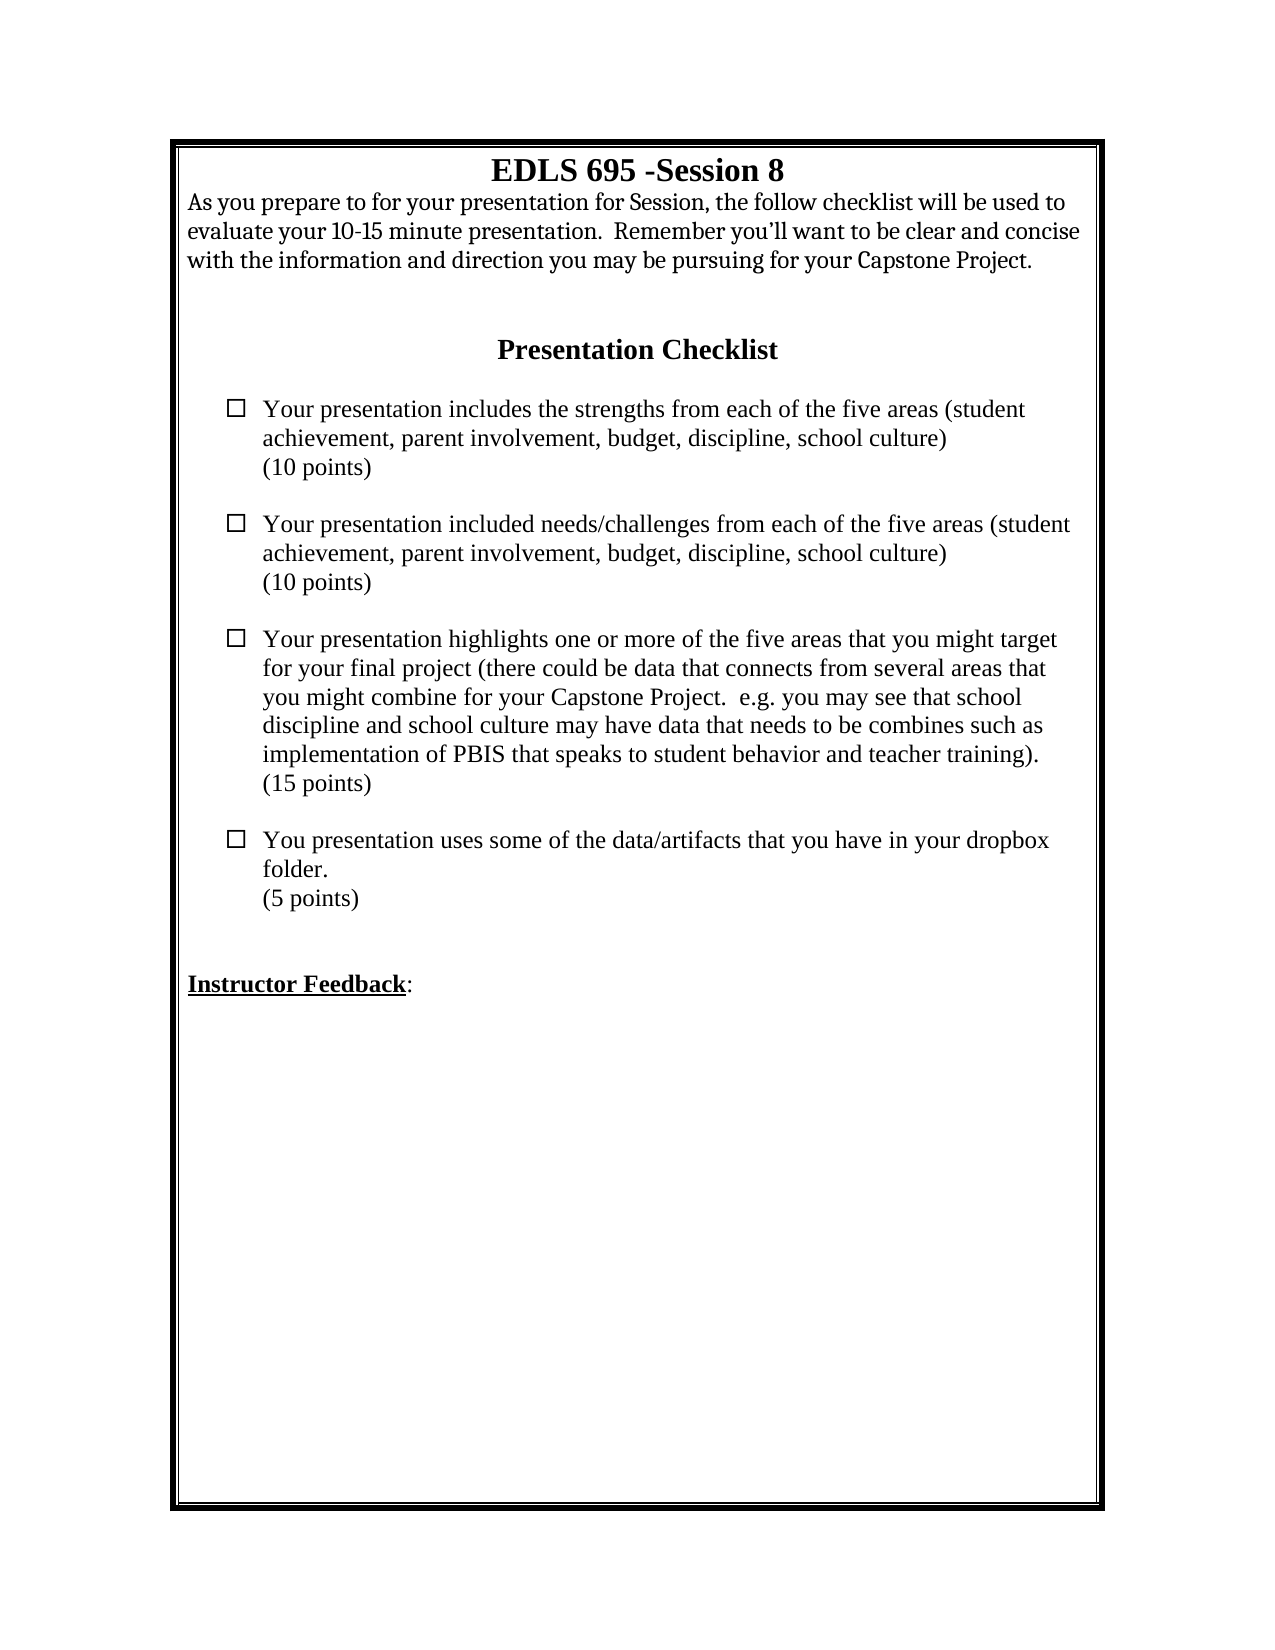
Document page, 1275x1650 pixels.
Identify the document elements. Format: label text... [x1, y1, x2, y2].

text EDLS 695 -Session 8 [187, 150, 1087, 188]
list (10 points) [262, 452, 1087, 481]
list You presentation uses some of the data/artifacts that you have in your dropbox folder. [225, 826, 1087, 883]
text (10 points) [262, 567, 1087, 596]
text Presentation Checklist [187, 332, 1087, 366]
text Instructor Feedback: [187, 969, 1087, 998]
list Your presentation included needs/challenges from each of the five areas (student achievement, parent involvement, budget, discipline, school culture) [225, 509, 1087, 567]
list (5 points) [262, 883, 1087, 912]
list Your presentation highlights one or more of the five areas that you might target for your final project (there could be data that connects from several areas that you might combine for your Capstone Project. e.g. you may see that school discipline and school culture may have data that needs to be combines such as implementation of PBIS that speaks to student behavior and teacher training). [225, 624, 1087, 768]
list (15 points) [262, 768, 1087, 797]
list Your presentation includes the strengths from each of the five areas (student achievement, parent involvement, budget, discipline, school culture) [225, 394, 1087, 452]
text As you prepare to for your presentation for Session, the follow checklist will be used to evaluate your 10-15 minute presentation. Remember you’ll want to be clear and concise with the information and direction you may be pursuing for your Capstone Project. [187, 188, 1087, 274]
